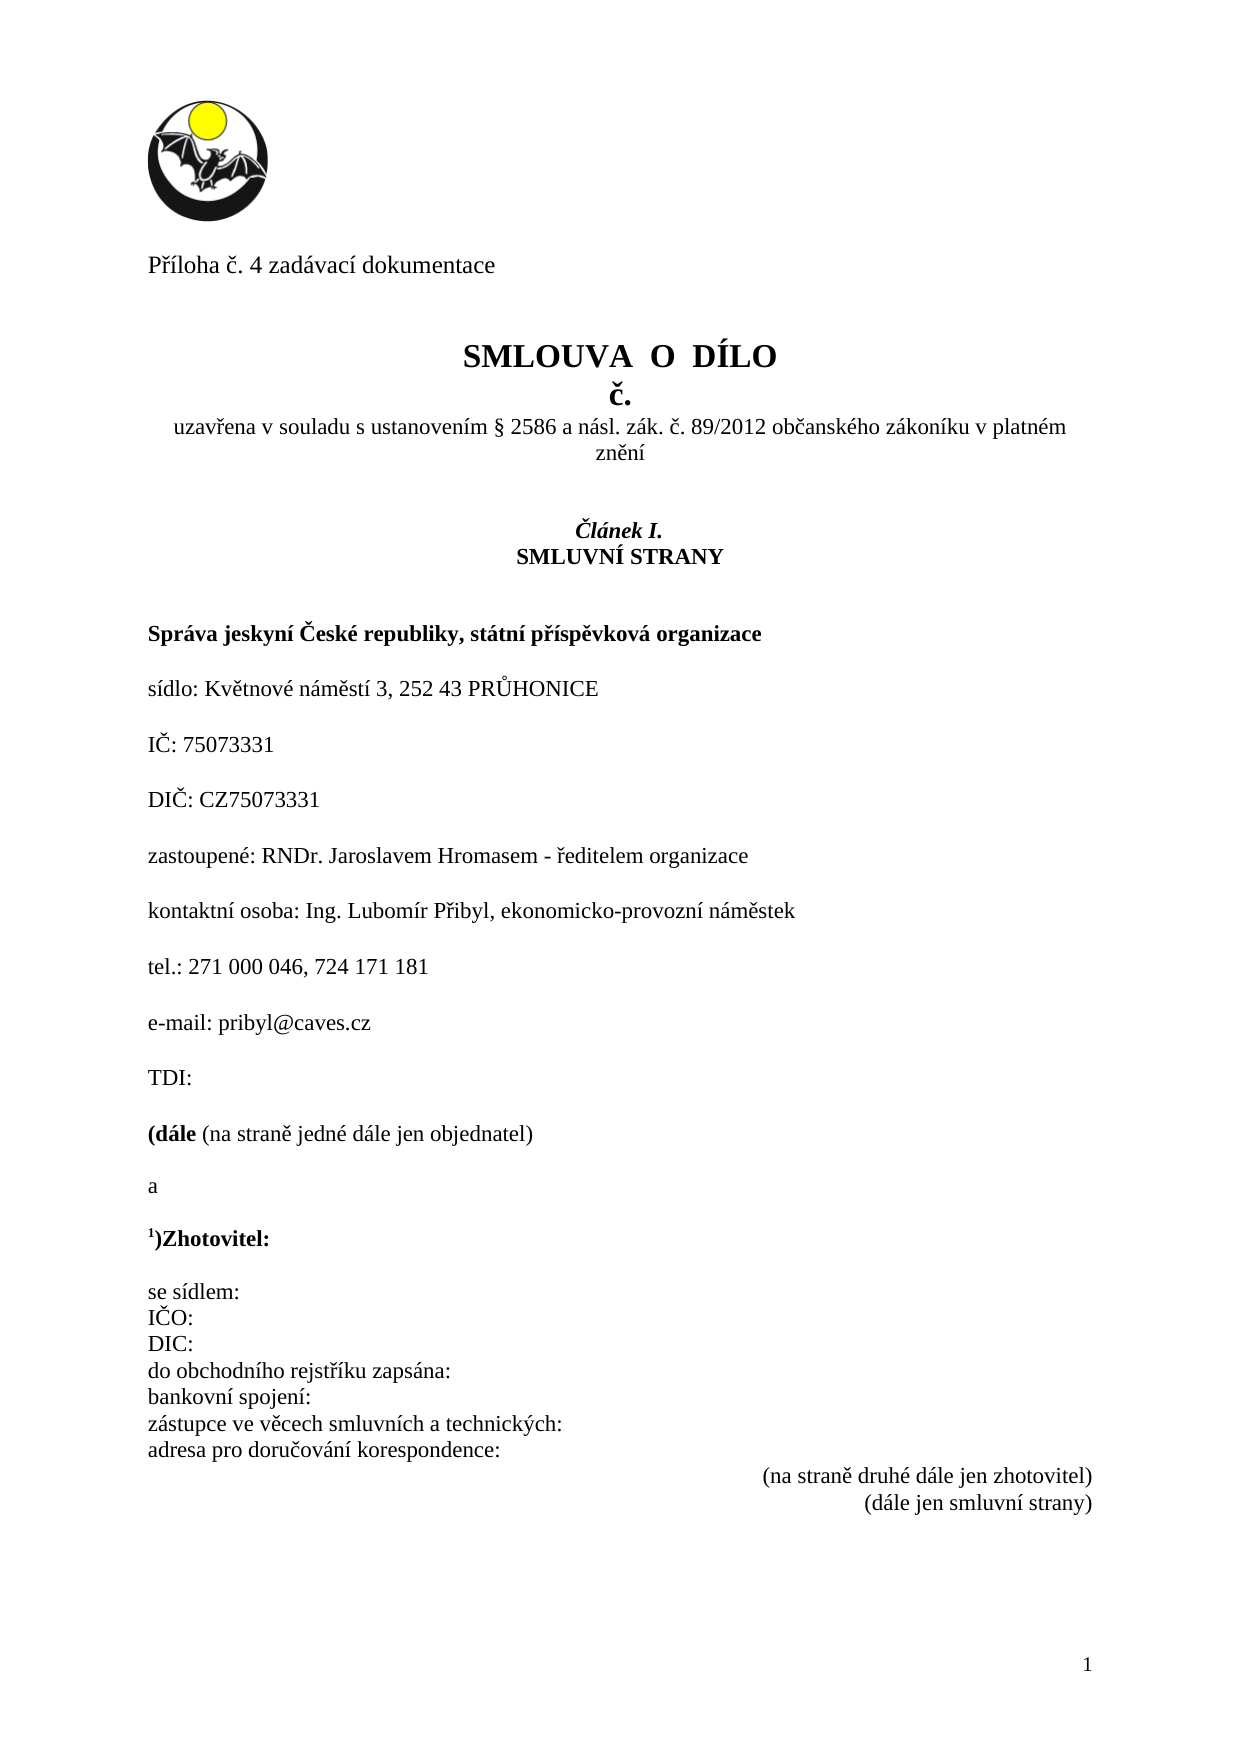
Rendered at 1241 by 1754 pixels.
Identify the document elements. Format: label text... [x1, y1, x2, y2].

text IČO: [148, 1304, 1093, 1331]
text se sídlem: [148, 1278, 1093, 1304]
text Smluvní strany [148, 543, 1093, 569]
text (dále jen smluvní strany) [148, 1489, 1093, 1515]
text uzavřena v souladu s ustanovením § 2586 a násl. zák. č. 89/2012 občanského zákoníku v platném znění [148, 413, 1093, 466]
text (dále (na straně jedné dále jen objednatel) [148, 1120, 1093, 1146]
text 1)Zhotovitel: [148, 1225, 1093, 1251]
text (na straně druhé dále jen zhotovitel) [148, 1462, 1093, 1489]
text e-mail: pribyl@caves.cz [148, 1009, 1093, 1035]
text Příloha č. 4 zadávací dokumentace [148, 250, 1093, 279]
picture [147, 100, 268, 222]
text IČ: 75073331 [148, 731, 1093, 757]
text bankovní spojení: [148, 1383, 1093, 1409]
text do obchodního rejstříku zapsána: [148, 1357, 1093, 1383]
text TDI: [148, 1064, 1093, 1091]
text č. [148, 374, 1093, 413]
text DIČ: CZ75073331 [148, 787, 1093, 813]
text adresa pro doručování korespondence: [148, 1436, 1093, 1462]
text zástupce ve věcech smluvních a technických: [148, 1409, 1093, 1436]
text tel.: 271 000 046, 724 171 181 [148, 953, 1093, 979]
text a [148, 1172, 1093, 1199]
text DIC: [148, 1331, 1093, 1357]
text zastoupené: RNDr. Jaroslavem Hromasem - ředitelem organizace [148, 842, 1093, 868]
text Článek I. [148, 517, 1093, 543]
text SMLOUVA O DÍLO [148, 336, 1093, 374]
text sídlo: Květnové náměstí 3, 252 43 PRŮHONICE [148, 676, 1093, 702]
text Správa jeskyní České republiky, státní příspěvková organizace [148, 620, 1093, 646]
text kontaktní osoba: Ing. Lubomír Přibyl, ekonomicko-provozní náměstek [148, 898, 1093, 924]
